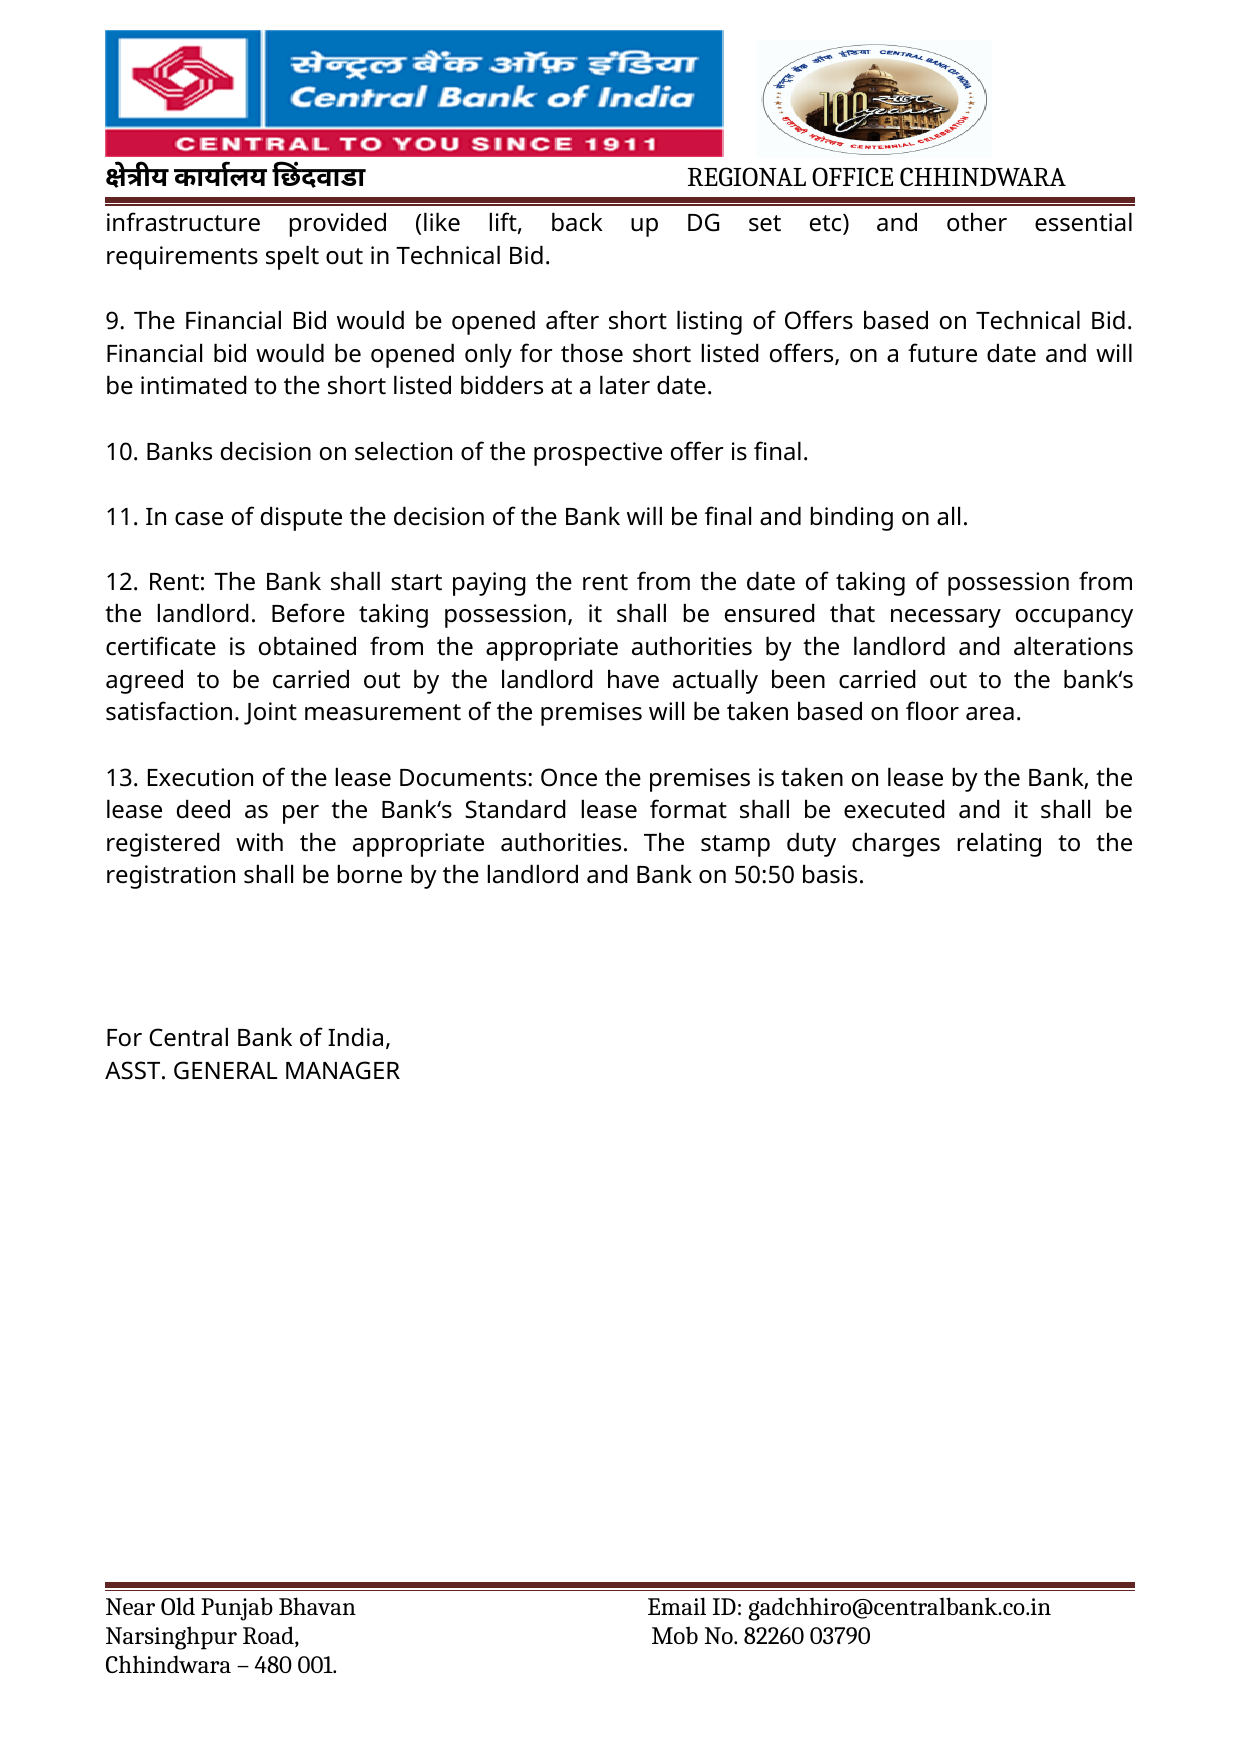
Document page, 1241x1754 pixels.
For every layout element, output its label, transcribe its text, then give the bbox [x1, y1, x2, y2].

text 12. Rent: The Bank shall start paying the rent from the date of taking of possession from the landlord. Before taking possession, it shall be ensured that necessary occupancy certificate is obtained from the appropriate authorities by the landlord and alterations agreed to be carried out by the landlord have actually been carried out to the bank‘s satisfaction. Joint measurement of the premises will be taken based on floor area. [105, 565, 1135, 728]
text 10. Banks decision on selection of the prospective offer is final. [105, 434, 1135, 467]
text 11. In case of dispute the decision of the Bank will be final and binding on all. [105, 499, 1135, 532]
text For Central Bank of India, [105, 1021, 1135, 1054]
text 13. Execution of the lease Documents: Once the premises is taken on lease by the Bank, the lease deed as per the Bank‘s Standard lease format shall be executed and it shall be registered with the appropriate authorities. The stamp duty charges relating to the registration shall be borne by the landlord and Bank on 50:50 basis. [105, 760, 1135, 891]
picture [756, 40, 992, 158]
text ASST. GENERAL MANAGER [105, 1054, 1135, 1086]
picture [106, 30, 723, 158]
text 9. The Financial Bid would be opened after short listing of Offers based on Technical Bid. Financial bid would be opened only for those short listed offers, on a future date and will be intimated to the short listed bidders at a later date. [105, 304, 1135, 402]
